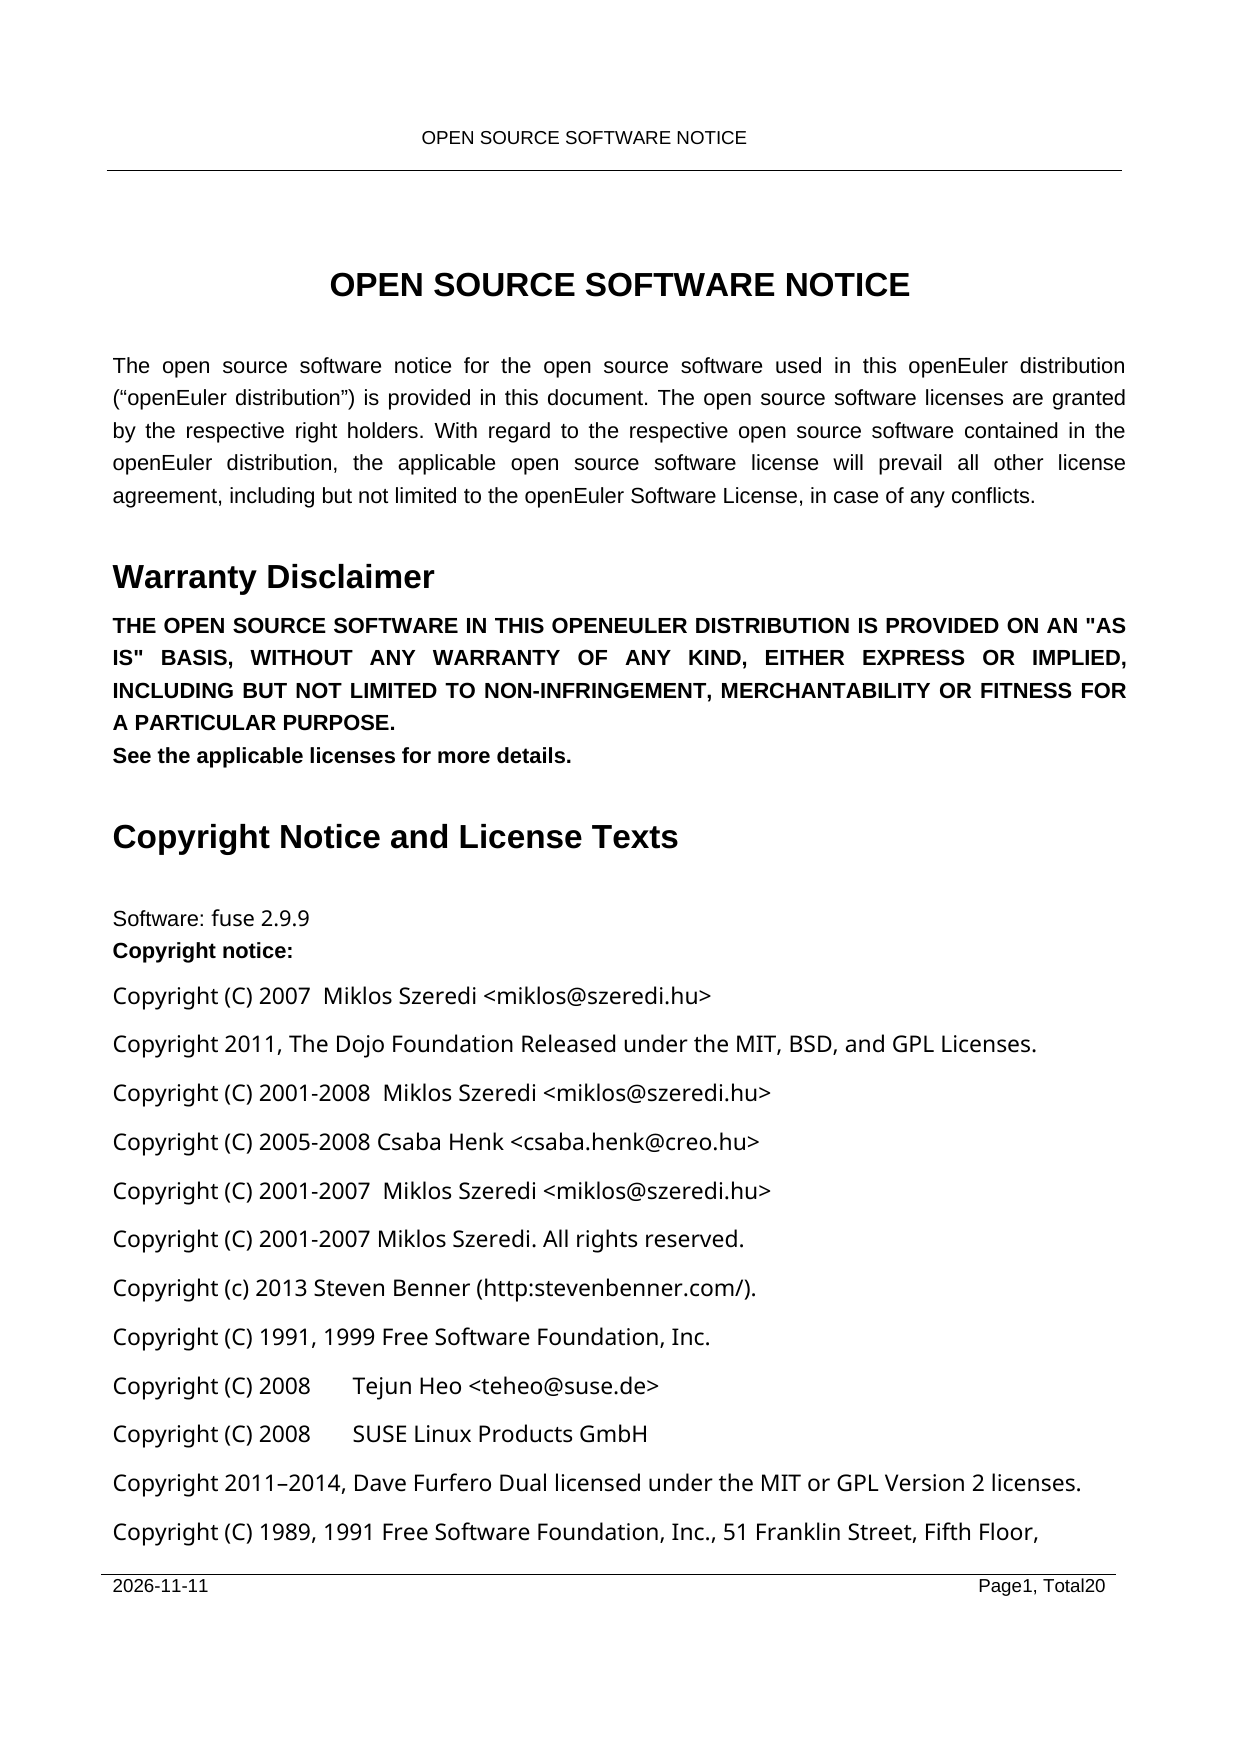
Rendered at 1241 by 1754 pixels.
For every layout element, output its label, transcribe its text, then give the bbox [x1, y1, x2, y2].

text Copyright notice: [112, 934, 1128, 966]
text Copyright Notice and License Texts [112, 804, 1128, 869]
text OPEN SOURCE SOFTWARE NOTICE [112, 251, 1128, 316]
text Warranty Disclaimer [112, 544, 1128, 609]
text THE OPEN SOURCE SOFTWARE IN THIS OPENEULER DISTRIBUTION IS PROVIDED ON AN "AS IS" BASIS, WITHOUT ANY WARRANTY OF ANY KIND, EITHER EXPRESS OR IMPLIED, INCLUDING BUT NOT LIMITED TO NON-INFRINGEMENT, MERCHANTABILITY OR FITNESS FOR A PARTICULAR PURPOSE. See the applicable licenses for more details. [112, 609, 1128, 771]
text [112, 979, 1128, 1548]
text Software: fuse 2.9.9 [112, 901, 1128, 934]
text The open source software notice for the open source software used in this openEuler distribution (“openEuler distribution”) is provided in this document. The open source software licenses are granted by the respective right holders. With regard to the respective open source software contained in the openEuler distribution, the applicable open source software license will prevail all other license agreement, including but not limited to the openEuler Software License, in case of any conflicts. [112, 349, 1128, 511]
